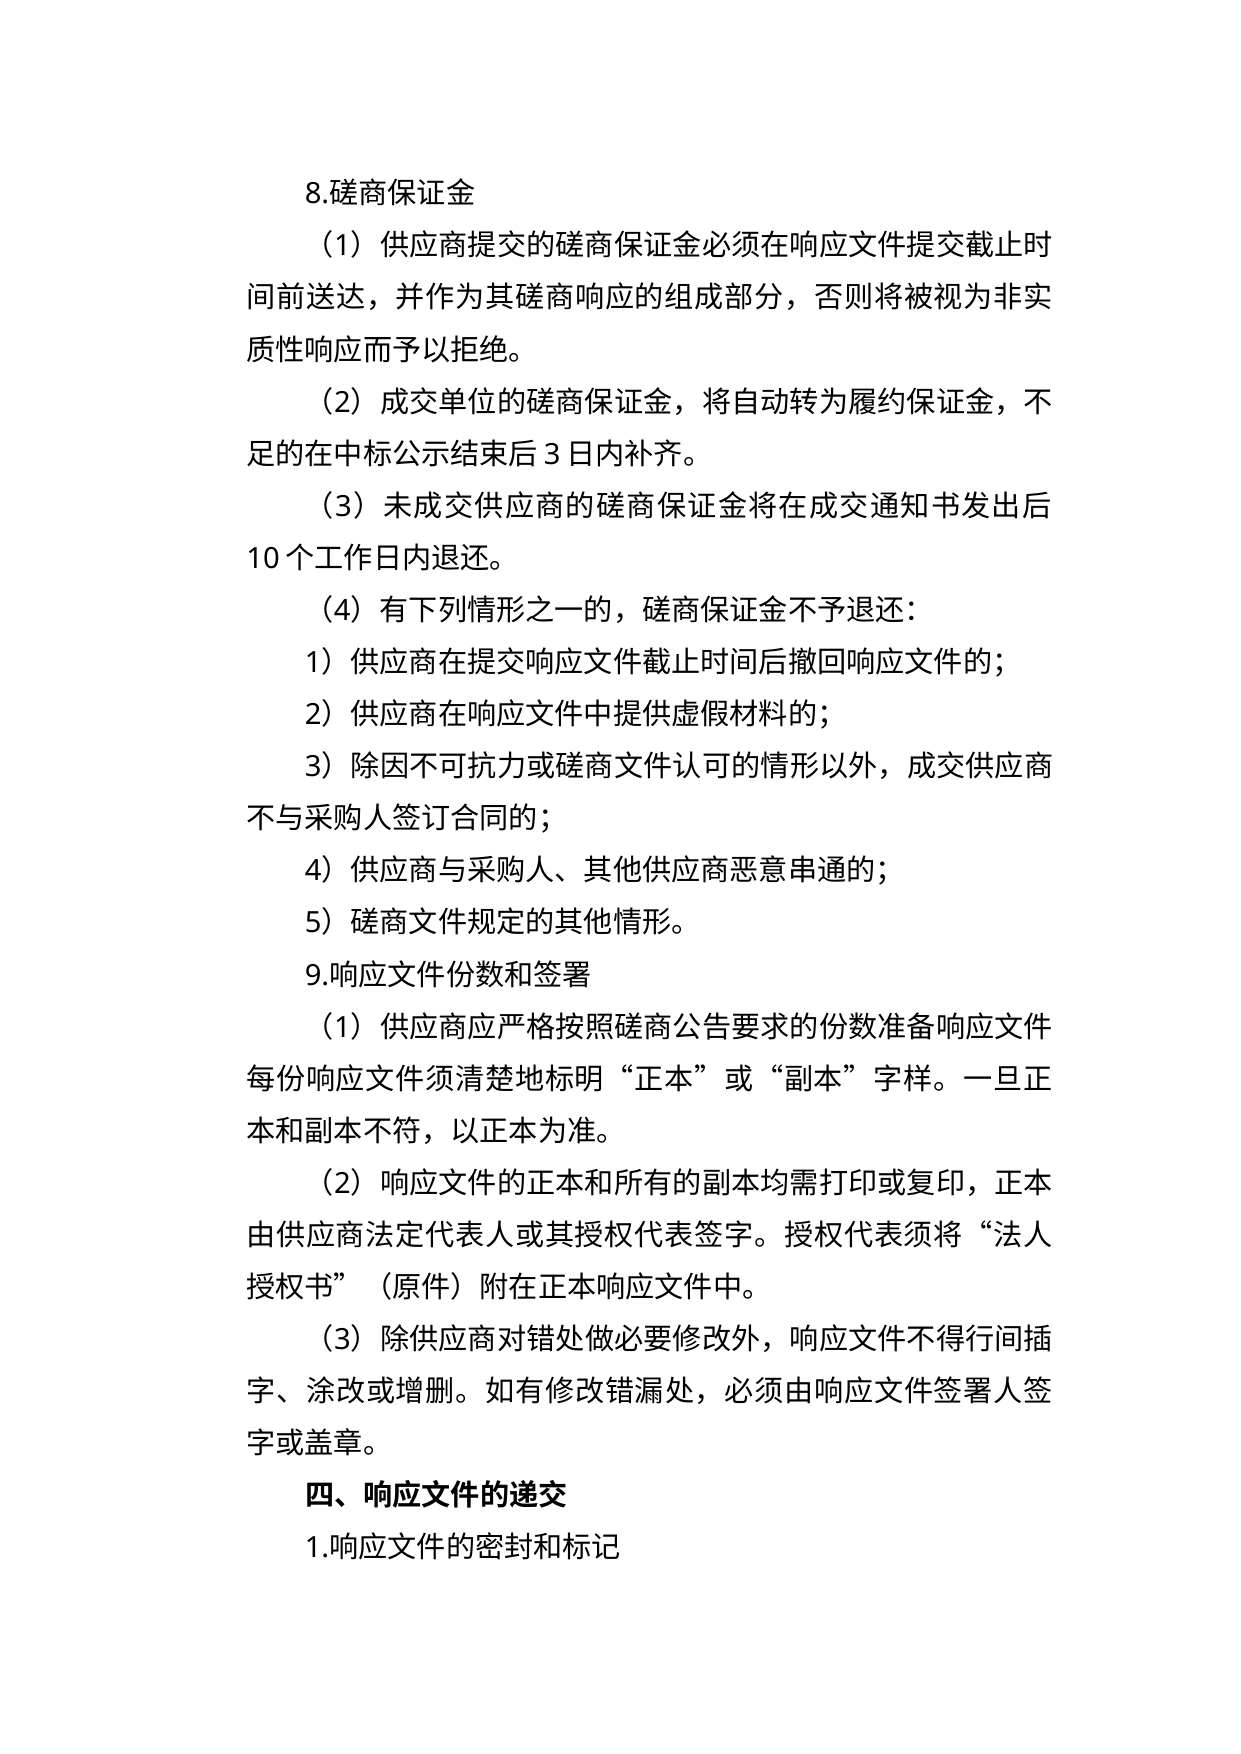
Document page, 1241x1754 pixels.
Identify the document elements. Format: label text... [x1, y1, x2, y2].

text 3）除因不可抗力或磋商文件认可的情形以外，成交供应商不与采购人签订合同的； [246, 735, 1053, 839]
text （1）供应商应严格按照磋商公告要求的份数准备响应文件，每份响应文件须清楚地标明“正本”或“副本”字样。一旦正本和副本不符，以正本为准。 [246, 995, 1053, 1152]
text 四、响应文件的递交 [246, 1464, 1053, 1516]
text （4）有下列情形之一的，磋商保证金不予退还： [246, 579, 1053, 631]
text 8.磋商保证金 [246, 162, 1053, 214]
text （2）响应文件的正本和所有的副本均需打印或复印，正本由供应商法定代表人或其授权代表签字。授权代表须将“法人授权书”（原件）附在正本响应文件中。 [246, 1152, 1053, 1308]
text 1）供应商在提交响应文件截止时间后撤回响应文件的； [246, 631, 1053, 683]
text 2）供应商在响应文件中提供虚假材料的； [246, 683, 1053, 735]
text （3）未成交供应商的磋商保证金将在成交通知书发出后10个工作日内退还。 [246, 474, 1053, 579]
text 4）供应商与采购人、其他供应商恶意串通的； [246, 839, 1053, 891]
text （2）成交单位的磋商保证金，将自动转为履约保证金，不足的在中标公示结束后3日内补齐。 [246, 370, 1053, 474]
text 5）磋商文件规定的其他情形。 [246, 891, 1053, 943]
text （3）除供应商对错处做必要修改外，响应文件不得行间插字、涂改或增删。如有修改错漏处，必须由响应文件签署人签字或盖章。 [246, 1308, 1053, 1464]
text （1）供应商提交的磋商保证金必须在响应文件提交截止时间前送达，并作为其磋商响应的组成部分，否则将被视为非实质性响应而予以拒绝。 [246, 214, 1053, 370]
text 9.响应文件份数和签署 [246, 943, 1053, 995]
text 1.响应文件的密封和标记 [246, 1516, 1053, 1568]
